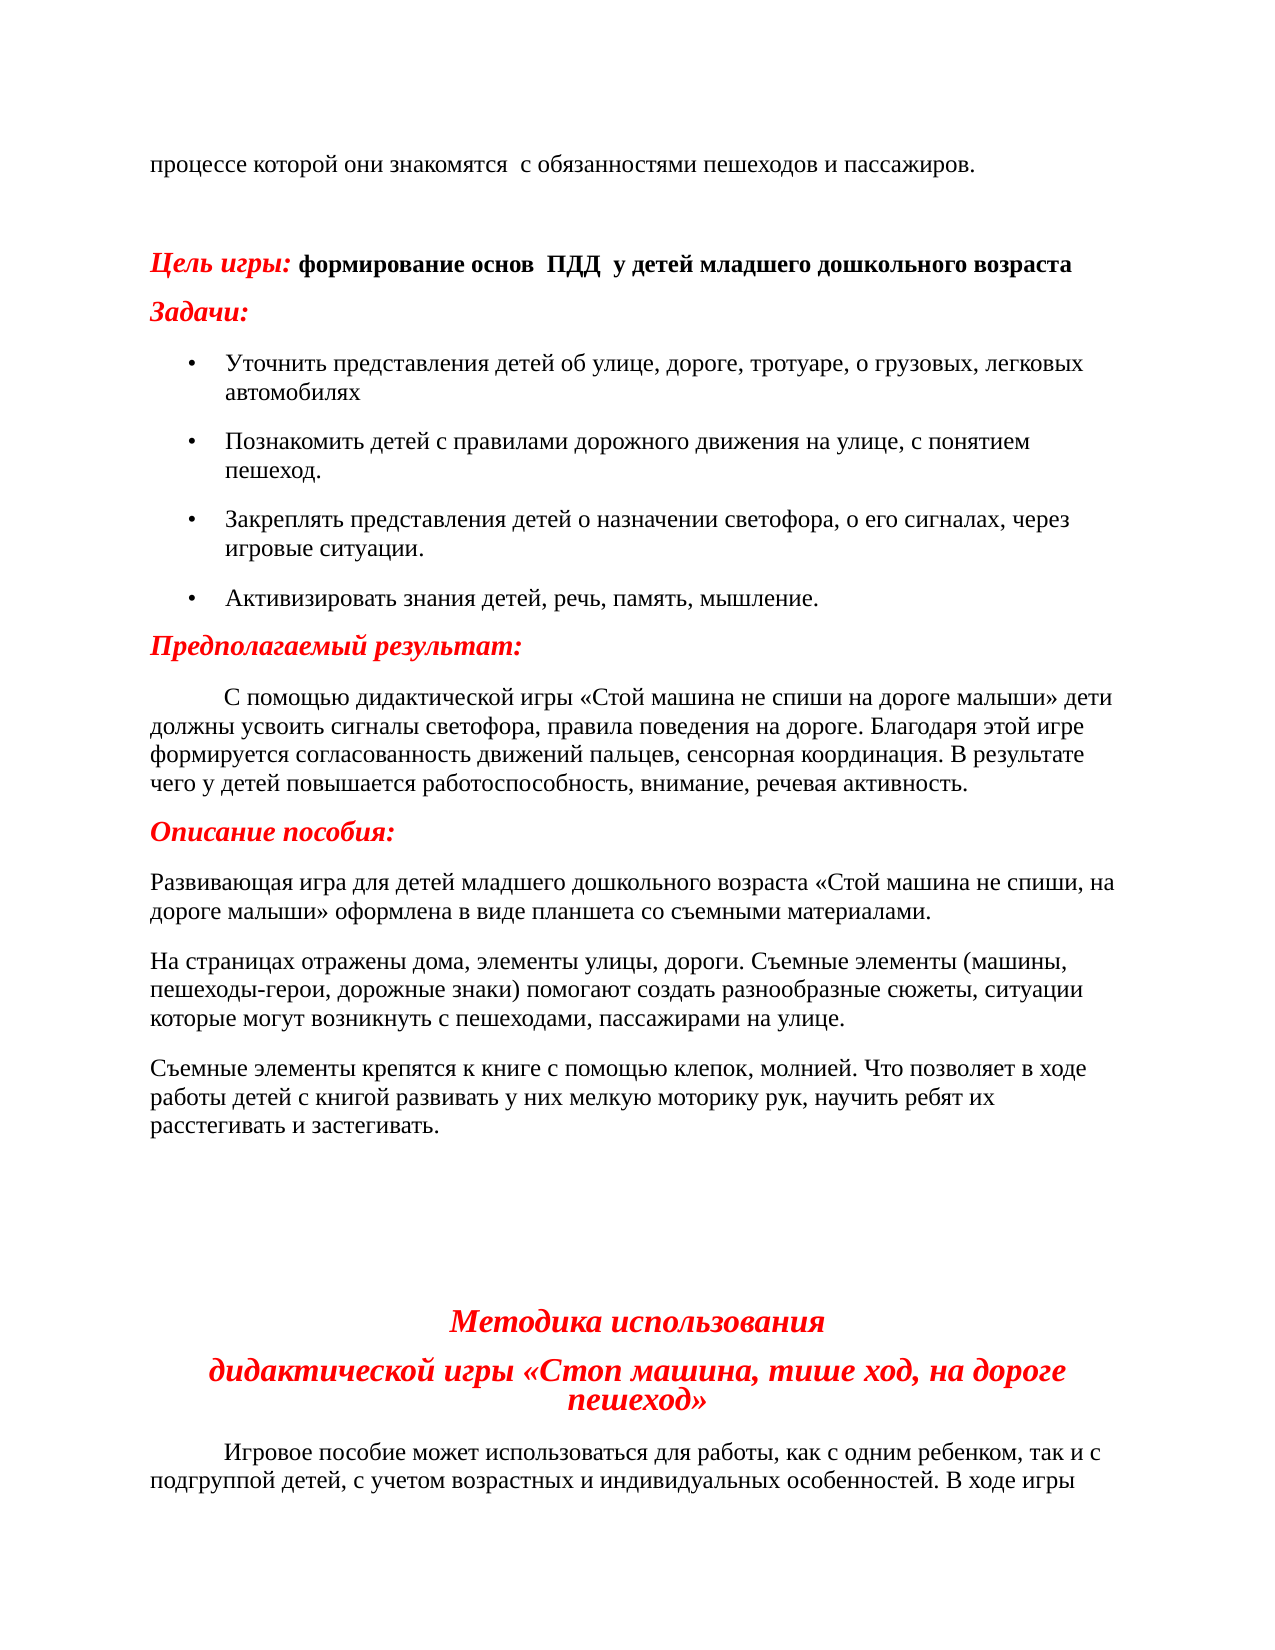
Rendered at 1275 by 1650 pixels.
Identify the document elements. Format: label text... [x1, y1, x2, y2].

text дидактической игры «Стоп машина, тише ход, на дороге пешеход» [150, 1359, 1125, 1416]
list Закреплять представления детей о назначении светофора, о его сигналах, через игровые ситуации. [187, 505, 1125, 562]
text Задачи: [150, 299, 1125, 327]
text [150, 1437, 1125, 1494]
text Описание пособия: [150, 818, 1125, 847]
text Развивающая игра для детей младшего дошкольного возраста «Стой машина не спиши, на дороге малыши» оформлена в виде планшета со съемными материалами. [150, 868, 1125, 925]
text На страницах отражены дома, элементы улицы, дороги. Съемные элементы (машины, пешеходы-герои, дорожные знаки) помогают создать разнообразные сюжеты, ситуации которые могут возникнуть с пешеходами, пассажирами на улице. [150, 946, 1125, 1032]
list Уточнить представления детей об улице, дороге, тротуаре, о грузовых, легковых автомобилях [187, 348, 1125, 406]
text Методика использования [150, 1309, 1125, 1338]
text Съемные элементы крепятся к книге с помощью клепок, молнией. Что позволяет в ходе работы детей с книгой развивать у них мелкую моторику рук, научить ребят их расстегивать и застегивать. [150, 1053, 1125, 1139]
text Цель игры: формирование основ ПДД у детей младшего дошкольного возраста [150, 249, 1125, 278]
text Предполагаемый результат: [150, 633, 1125, 662]
text С помощью дидактической игры «Стой машина не спиши на дороге малыши» дети должны усвоить сигналы светофора, правила поведения на дороге. Благодаря этой игре формируется согласованность движений пальцев, сенсорная координация. В результате чего у детей повышается работоспособность, внимание, речевая активность. [150, 682, 1125, 797]
list Познакомить детей с правилами дорожного движения на улице, с понятием пешеход. [187, 427, 1125, 484]
list Активизировать знания детей, речь, память, мышление. [187, 583, 1125, 612]
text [150, 150, 1125, 179]
